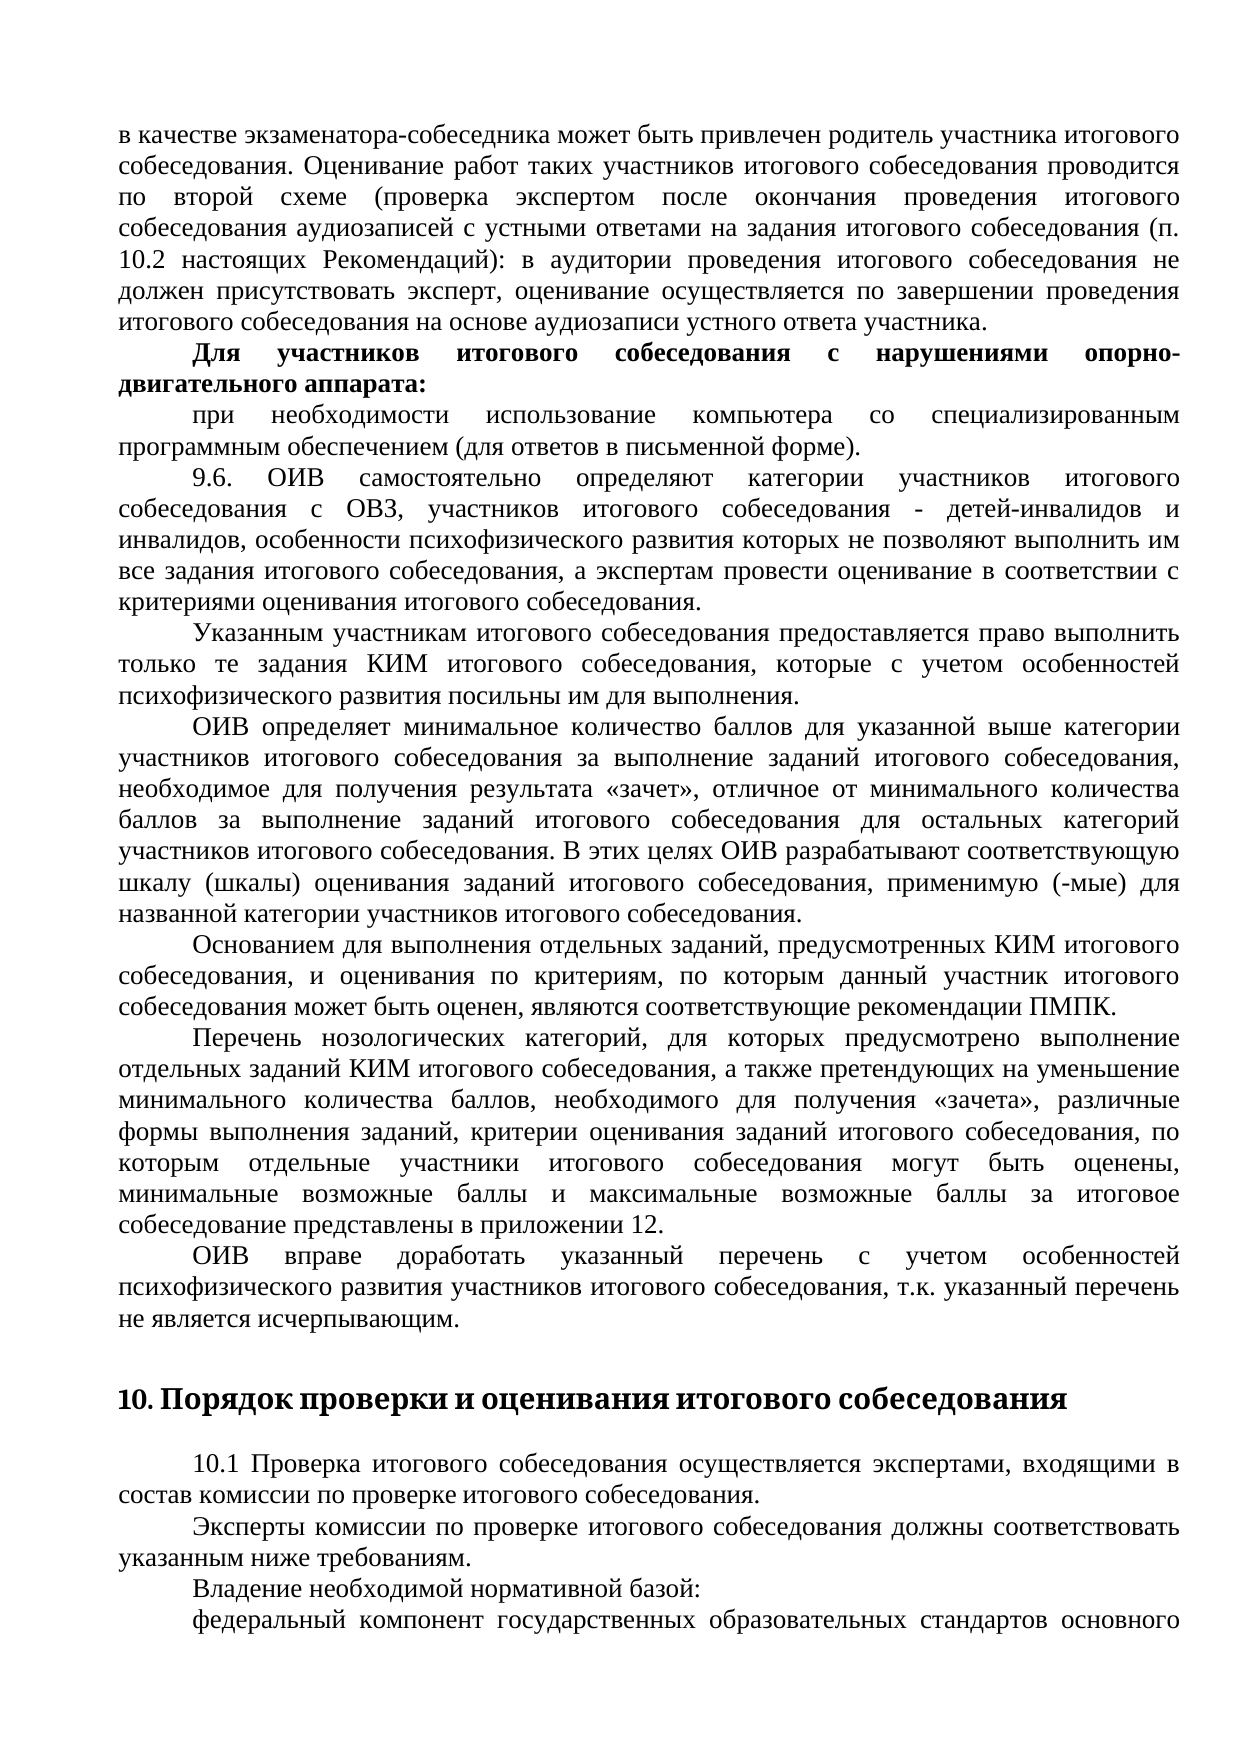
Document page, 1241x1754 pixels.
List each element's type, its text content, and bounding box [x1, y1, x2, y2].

text ОИВ определяет минимальное количество баллов для указанной выше категории участников итогового собеседования за выполнение заданий итогового собеседования, необходимое для получения результата «зачет», отличное от минимального количества баллов за выполнение заданий итогового собеседования для остальных категорий участников итогового собеседования. В этих целях ОИВ разрабатывают соответствующую шкалу (шкалы) оценивания заданий итогового собеседования, применимую (-мые) для названной категории участников итогового собеседования. [118, 710, 1181, 928]
list Для участников итогового собеседования с нарушениями опорно-двигательного аппарата: [118, 336, 1181, 398]
text 10.1 Проверка итогового собеседования осуществляется экспертами, входящими в состав комиссии по проверке итогового собеседования. [118, 1447, 1181, 1510]
list при необходимости использование компьютера со специализированным программным обеспечением (для ответов в письменной форме). [118, 398, 1181, 461]
text Указанным участникам итогового собеседования предоставляется право выполнить только те задания КИМ итогового собеседования, которые с учетом особенностей психофизического развития посильны им для выполнения. [118, 616, 1181, 710]
text Владение необходимой нормативной базой: [118, 1572, 1181, 1603]
text Эксперты комиссии по проверке итогового собеседования должны соответствовать указанным ниже требованиям. [118, 1510, 1181, 1572]
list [118, 118, 1181, 336]
text Перечень нозологических категорий, для которых предусмотрено выполнение отдельных заданий КИМ итогового собеседования, а также претендующих на уменьшение минимального количества баллов, необходимого для получения «зачета», различные формы выполнения заданий, критерии оценивания заданий итогового собеседования, по которым отдельные участники итогового собеседования могут быть оценены, минимальные возможные баллы и максимальные возможные баллы за итоговое собеседование представлены в приложении 12. [118, 1021, 1181, 1239]
text Основанием для выполнения отдельных заданий, предусмотренных КИМ итогового собеседования, и оценивания по критериям, по которым данный участник итогового собеседования может быть оценен, являются соответствующие рекомендации ПМПК. [118, 928, 1181, 1021]
text 9.6. ОИВ самостоятельно определяют категории участников итогового собеседования с ОВЗ, участников итогового собеседования - детей-инвалидов и инвалидов, особенности психофизического развития которых не позволяют выполнить им все задания итогового собеседования, а экспертам провести оценивание в соответствии с критериями оценивания итогового собеседования. [118, 461, 1181, 616]
text ОИВ вправе доработать указанный перечень с учетом особенностей психофизического развития участников итогового собеседования, т.к. указанный перечень не является исчерпывающим. [118, 1239, 1181, 1333]
subtitle 10. Порядок проверки и оценивания итогового собеседования [118, 1383, 1181, 1416]
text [118, 1603, 1181, 1634]
